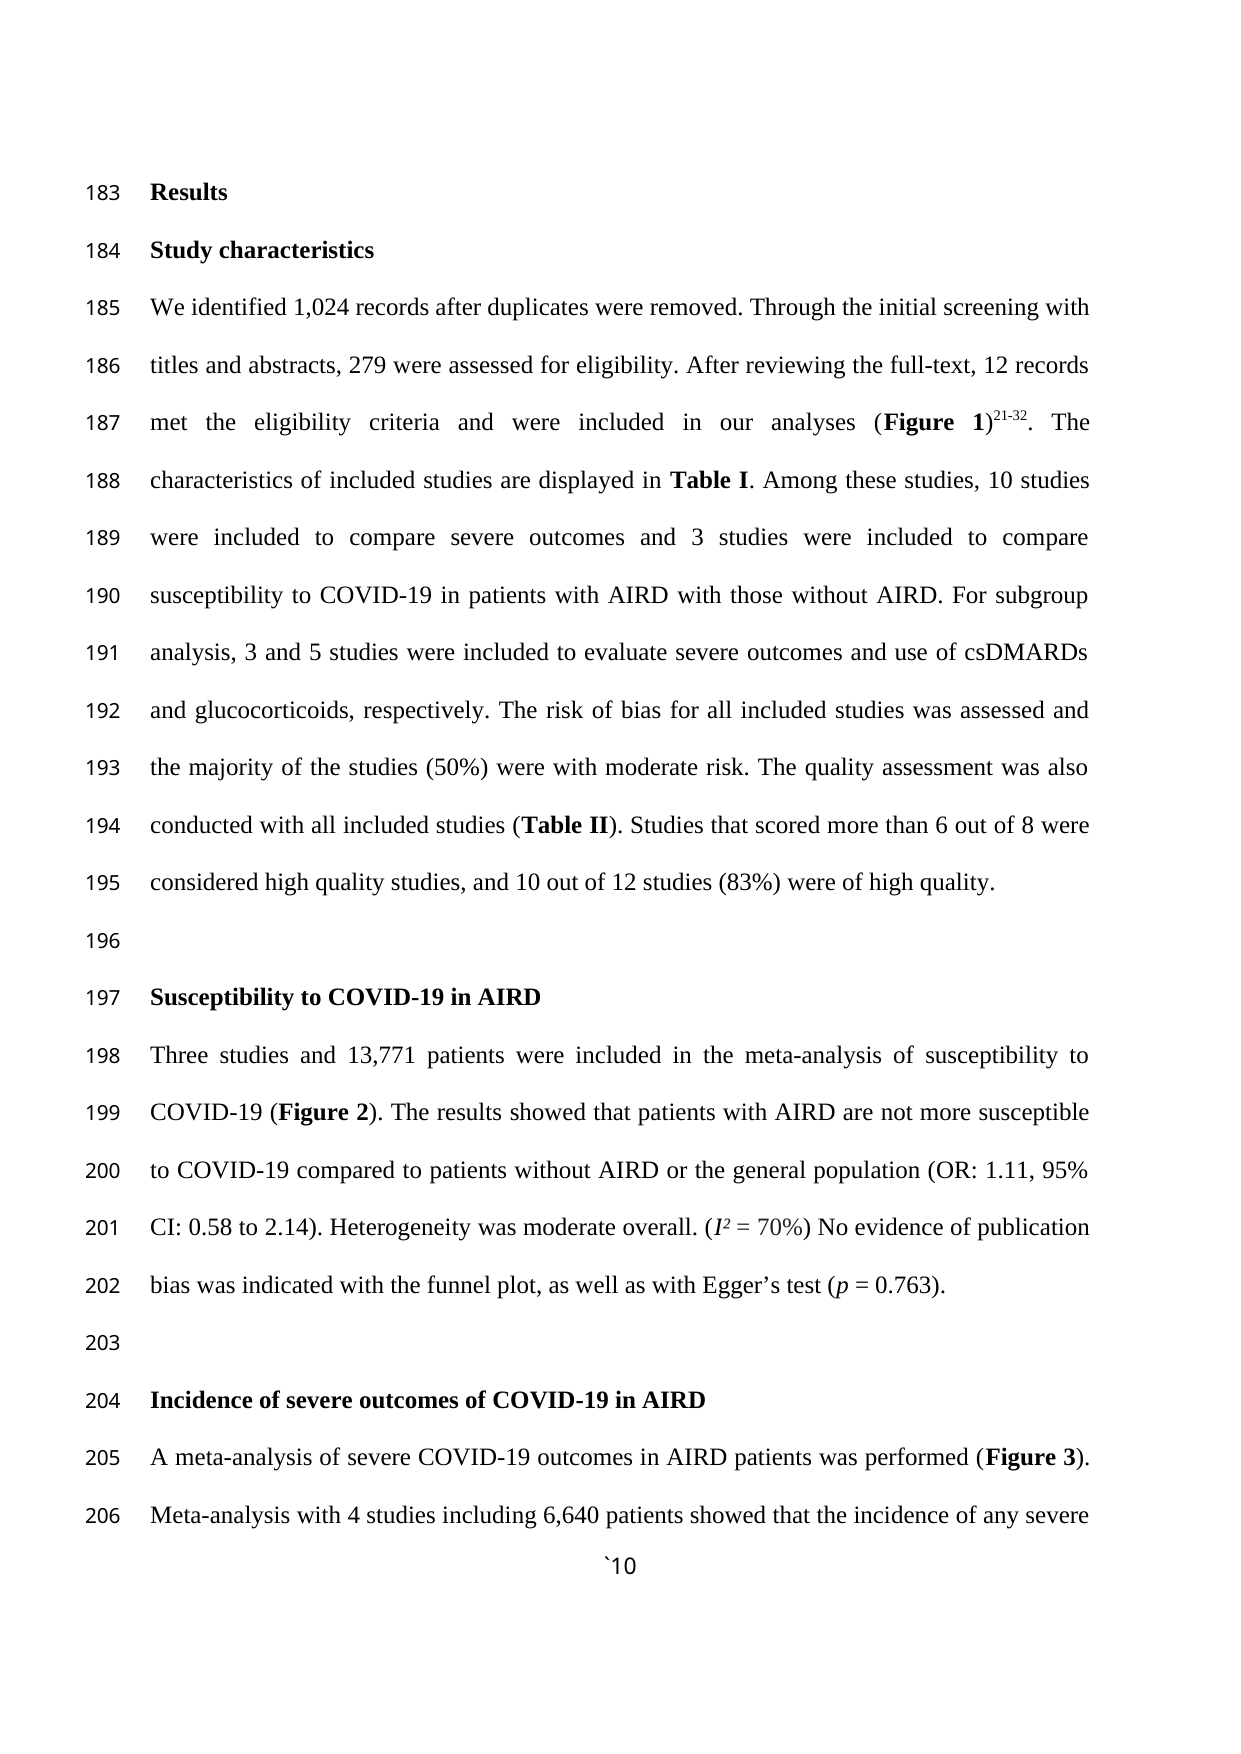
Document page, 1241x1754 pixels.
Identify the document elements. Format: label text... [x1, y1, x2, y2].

text We identified 1,024 records after duplicates were removed. Through the initial screening with titles and abstracts, 279 were assessed for eligibility. After reviewing the full-text, 12 records met the eligibility criteria and were included in our analyses (Figure 1)21-32. The characteristics of included studies are displayed in Table I. Among these studies, 10 studies were included to compare severe outcomes and 3 studies were included to compare susceptibility to COVID-19 in patients with AIRD with those without AIRD. For subgroup analysis, 3 and 5 studies were included to evaluate severe outcomes and use of csDMARDs and glucocorticoids, respectively. The risk of bias for all included studies was assessed and the majority of the studies (50%) were with moderate risk. The quality assessment was also conducted with all included studies (Table II). Studies that scored more than 6 out of 8 were considered high quality studies, and 10 out of 12 studies (83%) were of high quality. [150, 292, 1090, 896]
text Three studies and 13,771 patients were included in the meta-analysis of susceptibility to COVID-19 (Figure 2). The results showed that patients with AIRD are not more susceptible to COVID-19 compared to patients without AIRD or the general population (OR: 1.11, 95% CI: 0.58 to 2.14). Heterogeneity was moderate overall. (I² = 70%) No evidence of publication bias was indicated with the funnel plot, as well as with Egger’s test (p = 0.763). [150, 1040, 1090, 1298]
text Results [150, 177, 1090, 206]
text Incidence of severe outcomes of COVID-19 in AIRD [150, 1385, 1090, 1413]
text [150, 1442, 1090, 1528]
text Susceptibility to COVID-19 in AIRD [150, 982, 1090, 1011]
text Study characteristics [150, 235, 1090, 263]
